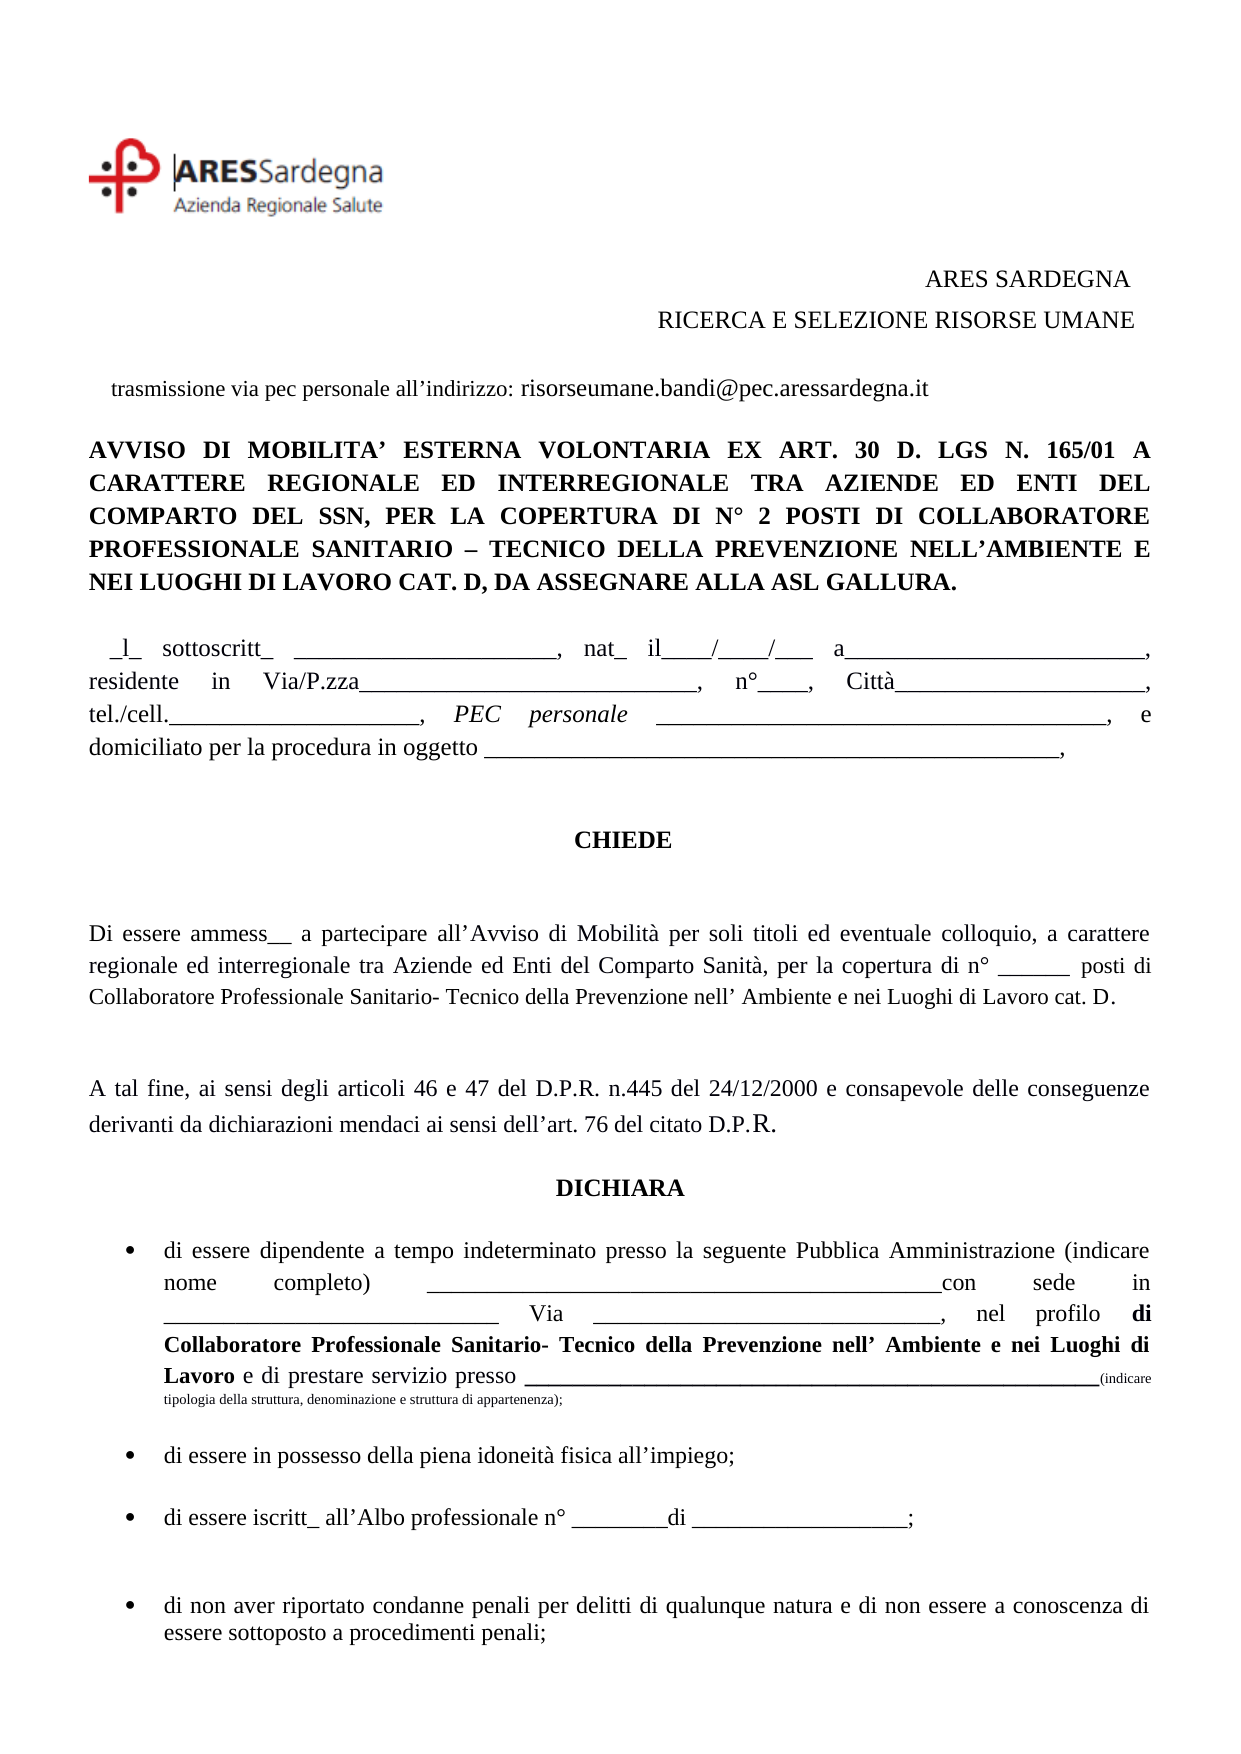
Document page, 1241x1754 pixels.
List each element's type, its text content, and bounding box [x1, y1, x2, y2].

text RICERCA E SELEZIONE RISORSE UMANE [539, 306, 1152, 334]
list di essere in possesso della piena idoneità fisica all’impiego; [126, 1441, 1152, 1468]
text trasmissione via pec personale all’indirizzo: risorseumane.bandi@pec.aressardegna.it [111, 373, 1152, 402]
text _l_ sottoscritt_ _____________________, nat_ il____/____/___ a________________________, residente in Via/P.zza___________________________, n°____, Città____________________, tel./cell.____________________, PEC personale ____________________________________, e domiciliato per la procedura in oggetto ______________________________________________, [89, 633, 1152, 761]
text A tal fine, ai sensi degli articoli 46 e 47 del D.P.R. n.445 del 24/12/2000 e consapevole delle conseguenze derivanti da dichiarazioni mendaci ai sensi dell’art. 76 del citato D.P.R. [89, 1074, 1152, 1138]
text ARES SARDEGNA [89, 264, 1152, 293]
text CHIEDE [89, 826, 1152, 854]
list di essere dipendente a tempo indeterminato presso la seguente Pubblica Amministrazione (indicare nome completo) ___________________________________________con sede in ____________________________ Via _____________________________, nel profilo di Collaboratore Professionale Sanitario- Tecnico della Prevenzione nell’ Ambiente e nei Luoghi di Lavoro e di prestare servizio presso ________________________________________________(indicare tipologia della struttura, denominazione e struttura di appartenenza); [126, 1236, 1152, 1408]
list di non aver riportato condanne penali per delitti di qualunque natura e di non essere a conoscenza di essere sottoposto a procedimenti penali; [126, 1591, 1152, 1646]
text AVVISO DI MOBILITA’ ESTERNA VOLONTARIA EX ART. 30 D. LGS N. 165/01 A CARATTERE REGIONALE ED INTERREGIONALE TRA AZIENDE ED ENTI DEL COMPARTO DEL SSN, PER LA COPERTURA DI N° 2 POSTI DI COLLABORATORE PROFESSIONALE SANITARIO – TECNICO DELLA PREVENZIONE NELL’AMBIENTE E NEI LUOGHI DI LAVORO CAT. D, DA ASSEGNARE ALLA ASL GALLURA. [89, 435, 1152, 596]
text DICHIARA [89, 1173, 1152, 1201]
text Di essere ammess__ a partecipare all’Avviso di Mobilità per soli titoli ed eventuale colloquio, a carattere regionale ed interregionale tra Aziende ed Enti del Comparto Sanità, per la copertura di n° ______ posti di Collaboratore Professionale Sanitario- Tecnico della Prevenzione nell’ Ambiente e nei Luoghi di Lavoro cat. D. [89, 919, 1152, 1010]
list di essere iscritt_ all’Albo professionale n° ________di __________________; [126, 1502, 1152, 1530]
